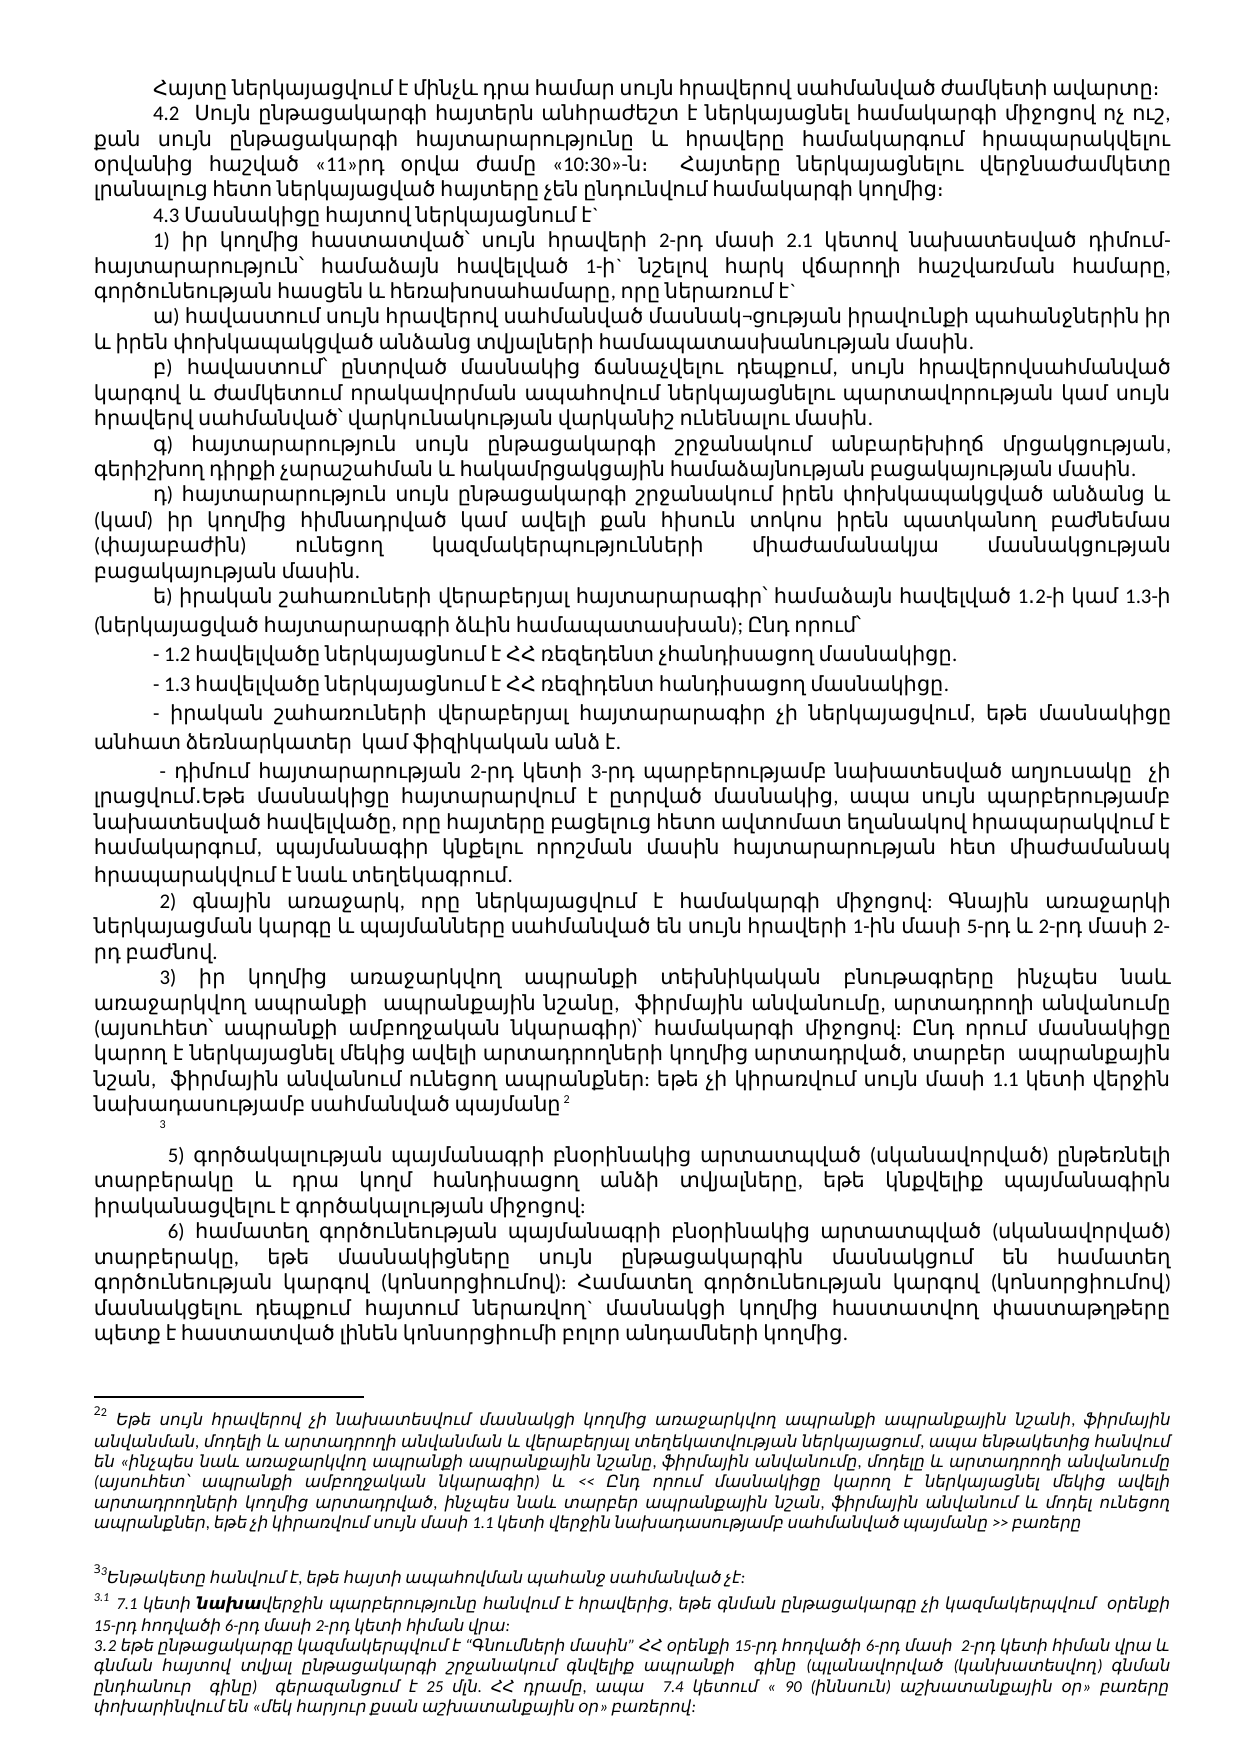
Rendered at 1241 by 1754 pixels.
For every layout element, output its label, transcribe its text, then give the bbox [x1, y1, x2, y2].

text 5) գործակալության պայմանագրի բնօրինակից արտատպված (սկանավորված) ընթեռնելի տարբերակը և դրա կողմ հանդիսացող անձի տվյալները, եթե կնքվելիք պայմանագիրն իրականացվելու է գործակալության միջոցով: [94, 1142, 1171, 1218]
text - իրական շահառուների վերաբերյալ հայտարարագիր չի ներկայացվում, եթե մասնակիցը անհատ ձեռնարկատեր կամ ֆիզիկական անձ է. [94, 700, 1171, 754]
text - 1.2 հավելվածը ներկայացնում է ՀՀ ռեզեդենտ չհանդիսացող մասնակիցը. [94, 642, 1171, 667]
text - դիմում հայտարարության 2-րդ կետի 3-րդ պարբերությամբ նախատեսված աղյուսակը չի լրացվում․Եթե մասնակիցը հայտարարվում է ըտրված մասնակից, ապա սույն պարբերությամբ նախատեսված հավելվածը, որը հայտերը բացելուց հետո ավտոմատ եղանակով հրապարակվում է համակարգում, պայմանագիր կնքելու որոշման մասին հայտարարության հետ միաժամանակ հրապարակվում է նաև տեղեկագրում. [94, 758, 1171, 888]
text բ) հավաստում՝ ընտրված մասնակից ճանաչվելու դեպքում, սույն հրավերովսահմանված կարգով և ժամկետում որակավորման ապահովում ներկայացնելու պարտավորության կամ սույն հրավերվ սահմանված՝ վարկունակության վարկանիշ ունենալու մասին. [94, 354, 1171, 431]
text 2) գնային առաջարկ, որը ներկայացվում է համակարգի միջոցով: Գնային առաջարկի ներկայացման կարգը և պայմանները սահմանված են սույն հրավերի 1-ին մասի 5-րդ և 2-րդ մասի 2-րդ բաժնով. [94, 888, 1171, 964]
text գ) հայտարարություն սույն ընթացակարգի շրջանակում անբարեխիղճ մրցակցության, գերիշխող դիրքի չարաշահման և հակամրցակցային համաձայնության բացակայության մասին. [94, 431, 1171, 482]
text 4.3 Մասնակիցը հայտով ներկայացնում է` [94, 202, 1171, 227]
text Հայտը ներկայացվում է մինչև դրա համար սույն հրավերով սահմանված ժամկետի ավարտը։ [94, 75, 1171, 100]
text ե) իրական շահառուների վերաբերյալ հայտարարագիր՝ համաձայն հավելված 1․2-ի կամ 1.3-ի (ներկայացված հայտարարագրի ձևին համապատասխան); Ընդ որում՝ [94, 583, 1171, 638]
text - 1.3 հավելվածը ներկայացնում է ՀՀ ռեզիդենտ հանդիսացող մասնակիցը. [94, 671, 1171, 696]
text 3) իր կողմից առաջարկվող ապրանքի տեխնիկական բնութագրերը ինչպես նաև առաջարկվող ապրանքի ապրանքային նշանը, ֆիրմային անվանումը, արտադրողի անվանումը (այսուհետ՝ ապրանքի ամբողջական նկարագիր)՝ համակարգի միջոցով: Ընդ որում մասնակիցը կարող է ներկայացնել մեկից ավելի արտադրողների կողմից արտադրված, տարբեր ապրանքային նշան, ֆիրմային անվանում ունեցող ապրանքներ: եթե չի կիրառվում սույն մասի 1.1 կետի վերջին նախադասությամբ սահմանված պայմանը 2 [94, 964, 1171, 1117]
text 4.2 Սույն ընթացակարգի հայտերն անհրաժեշտ է ներկայացնել համակարգի միջոցով ոչ ուշ, քան սույն ընթացակարգի հայտարարությունը և հրավերը համակարգում հրապարակվելու օրվանից հաշված «11»րդ օրվա ժամը «10:30»-ն։ Հայտերը ներկայացնելու վերջնաժամկետը լրանալուց հետո ներկայացված հայտերը չեն ընդունվում համակարգի կողմից։ [94, 100, 1171, 202]
text 3 [94, 1117, 1171, 1142]
text 6) համատեղ գործունեության պայմանագրի բնօրինակից արտատպված (սկանավորված) տարբերակը, եթե մասնակիցները սույն ընթացակարգին մասնակցում են համատեղ գործունեության կարգով (կոնսորցիումով): Համատեղ գործունեության կարգով (կոնսորցիումով) մասնակցելու դեպքում հայտում ներառվող` մասնակցի կողմից հաստատվող փաստաթղթերը պետք է հաստատված լինեն կոնսորցիումի բոլոր անդամների կողմից. [94, 1218, 1171, 1346]
text դ) հայտարարություն սույն ընթացակարգի շրջանակում իրեն փոխկապակցված անձանց և (կամ) իր կողմից հիմնադրված կամ ավելի քան հիսուն տոկոս իրեն պատկանող բաժնեմաս (փայաբաժին) ունեցող կազմակերպությունների միաժամանակյա մասնակցության բացակայության մասին. [94, 482, 1171, 583]
text 1) իր կողմից հաստատված՝ սույն հրավերի 2-րդ մասի 2.1 կետով նախատեսված դիմում-հայտարարություն՝ համաձայն հավելված 1-ի` նշելով հարկ վճարողի հաշվառման համարը, գործունեության հասցեն և հեռախոսահամարը, որը ներառում է` [94, 227, 1171, 304]
text ա) հավաստում սույն հրավերով սահմանված մասնակ¬ցության իրավունքի պահանջներին իր և իրեն փոխկապակցված անձանց տվյալների համապատասխանության մասին. [94, 304, 1171, 354]
